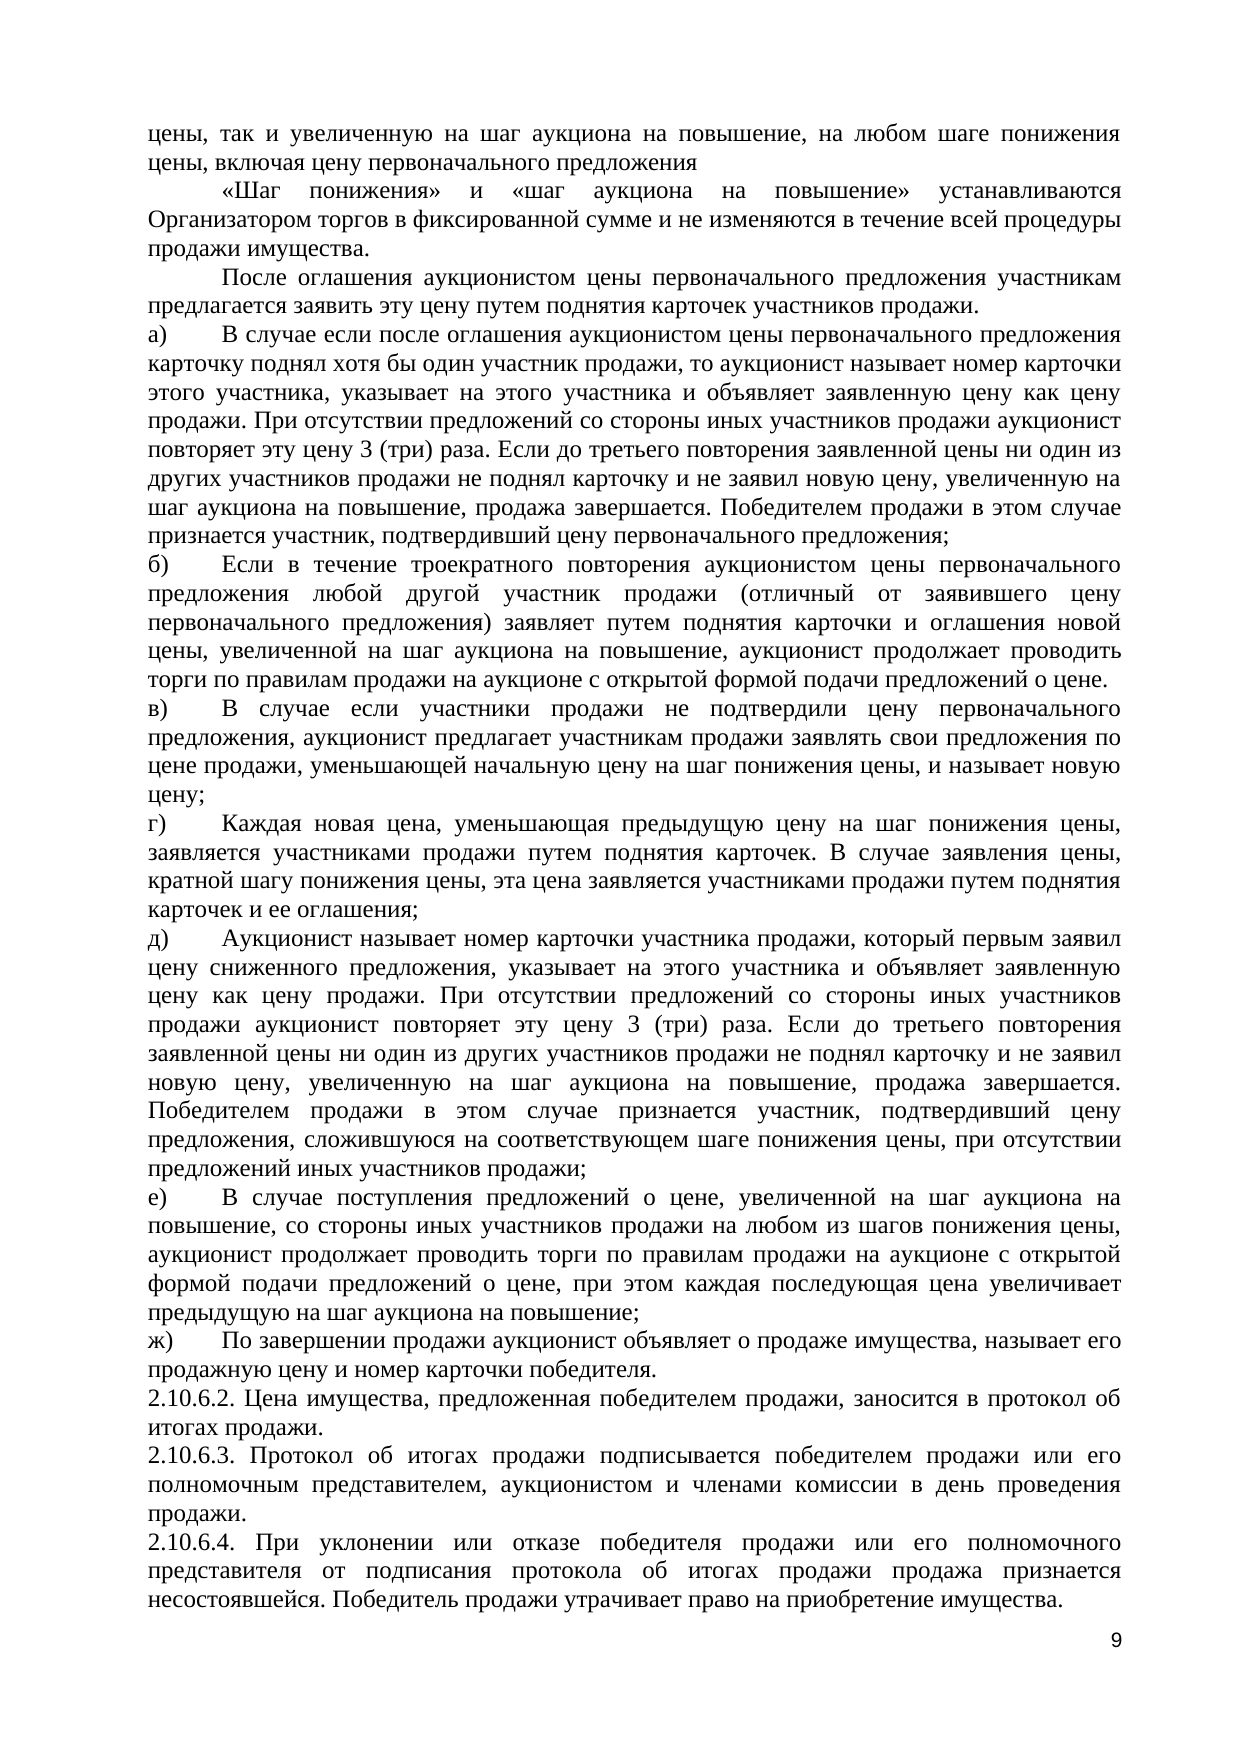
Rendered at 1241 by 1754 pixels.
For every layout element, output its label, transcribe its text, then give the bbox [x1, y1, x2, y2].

text е) В случае поступления предложений о цене, увеличенной на шаг аукциона на повышение, со стороны иных участников продажи на любом из шагов понижения цены, аукционист продолжает проводить торги по правилам продажи на аукционе с открытой формой подачи предложений о цене, при этом каждая последующая цена увеличивает предыдущую на шаг аукциона на повышение; [148, 1182, 1122, 1326]
text После оглашения аукционистом цены первоначального предложения участникам предлагается заявить эту цену путем поднятия карточек участников продажи. [148, 262, 1122, 319]
text б) Если в течение троекратного повторения аукционистом цены первоначального предложения любой другой участник продажи (отличный от заявившего цену первоначального предложения) заявляет путем поднятия карточки и оглашения новой цены, увеличенной на шаг аукциона на повышение, аукционист продолжает проводить торги по правилам продажи на аукционе с открытой формой подачи предложений о цене. [148, 549, 1122, 693]
text д) Аукционист называет номер карточки участника продажи, который первым заявил цену сниженного предложения, указывает на этого участника и объявляет заявленную цену как цену продажи. При отсутствии предложений со стороны иных участников продажи аукционист повторяет эту цену 3 (три) раза. Если до третьего повторения заявленной цены ни один из других участников продажи не поднял карточку и не заявил новую цену, увеличенную на шаг аукциона на повышение, продажа завершается. Победителем продажи в этом случае признается участник, подтвердивший цену предложения, сложившуюся на соответствующем шаге понижения цены, при отсутствии предложений иных участников продажи; [148, 923, 1122, 1182]
text г) Каждая новая цена, уменьшающая предыдущую цену на шаг понижения цены, заявляется участниками продажи путем поднятия карточек. В случае заявления цены, кратной шагу понижения цены, эта цена заявляется участниками продажи путем поднятия карточек и ее оглашения; [148, 808, 1122, 923]
text 2.10.6.2. Цена имущества, предложенная победителем продажи, заносится в протокол об итогах продажи. [148, 1383, 1122, 1441]
text «Шаг понижения» и «шаг аукциона на повышение» устанавливаются Организатором торгов в фиксированной сумме и не изменяются в течение всей процедуры продажи имущества. [148, 176, 1122, 262]
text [148, 118, 1122, 176]
text а) В случае если после оглашения аукционистом цены первоначального предложения карточку поднял хотя бы один участник продажи, то аукционист называет номер карточки этого участника, указывает на этого участника и объявляет заявленную цену как цену продажи. При отсутствии предложений со стороны иных участников продажи аукционист повторяет эту цену 3 (три) раза. Если до третьего повторения заявленной цены ни один из других участников продажи не поднял карточку и не заявил новую цену, увеличенную на шаг аукциона на повышение, продажа завершается. Победителем продажи в этом случае признается участник, подтвердивший цену первоначального предложения; [148, 319, 1122, 549]
text 2.10.6.4. При уклонении или отказе победителя продажи или его полномочного представителя от подписания протокола об итогах продажи продажа признается несостоявшейся. Победитель продажи утрачивает право на приобретение имущества. [148, 1527, 1122, 1613]
text 2.10.6.3. Протокол об итогах продажи подписывается победителем продажи или его полномочным представителем, аукционистом и членами комиссии в день проведения продажи. [148, 1441, 1122, 1527]
text ж) По завершении продажи аукционист объявляет о продаже имущества, называет его продажную цену и номер карточки победителя. [148, 1326, 1122, 1383]
text в) В случае если участники продажи не подтвердили цену первоначального предложения, аукционист предлагает участникам продажи заявлять свои предложения по цене продажи, уменьшающей начальную цену на шаг понижения цены, и называет новую цену; [148, 693, 1122, 808]
